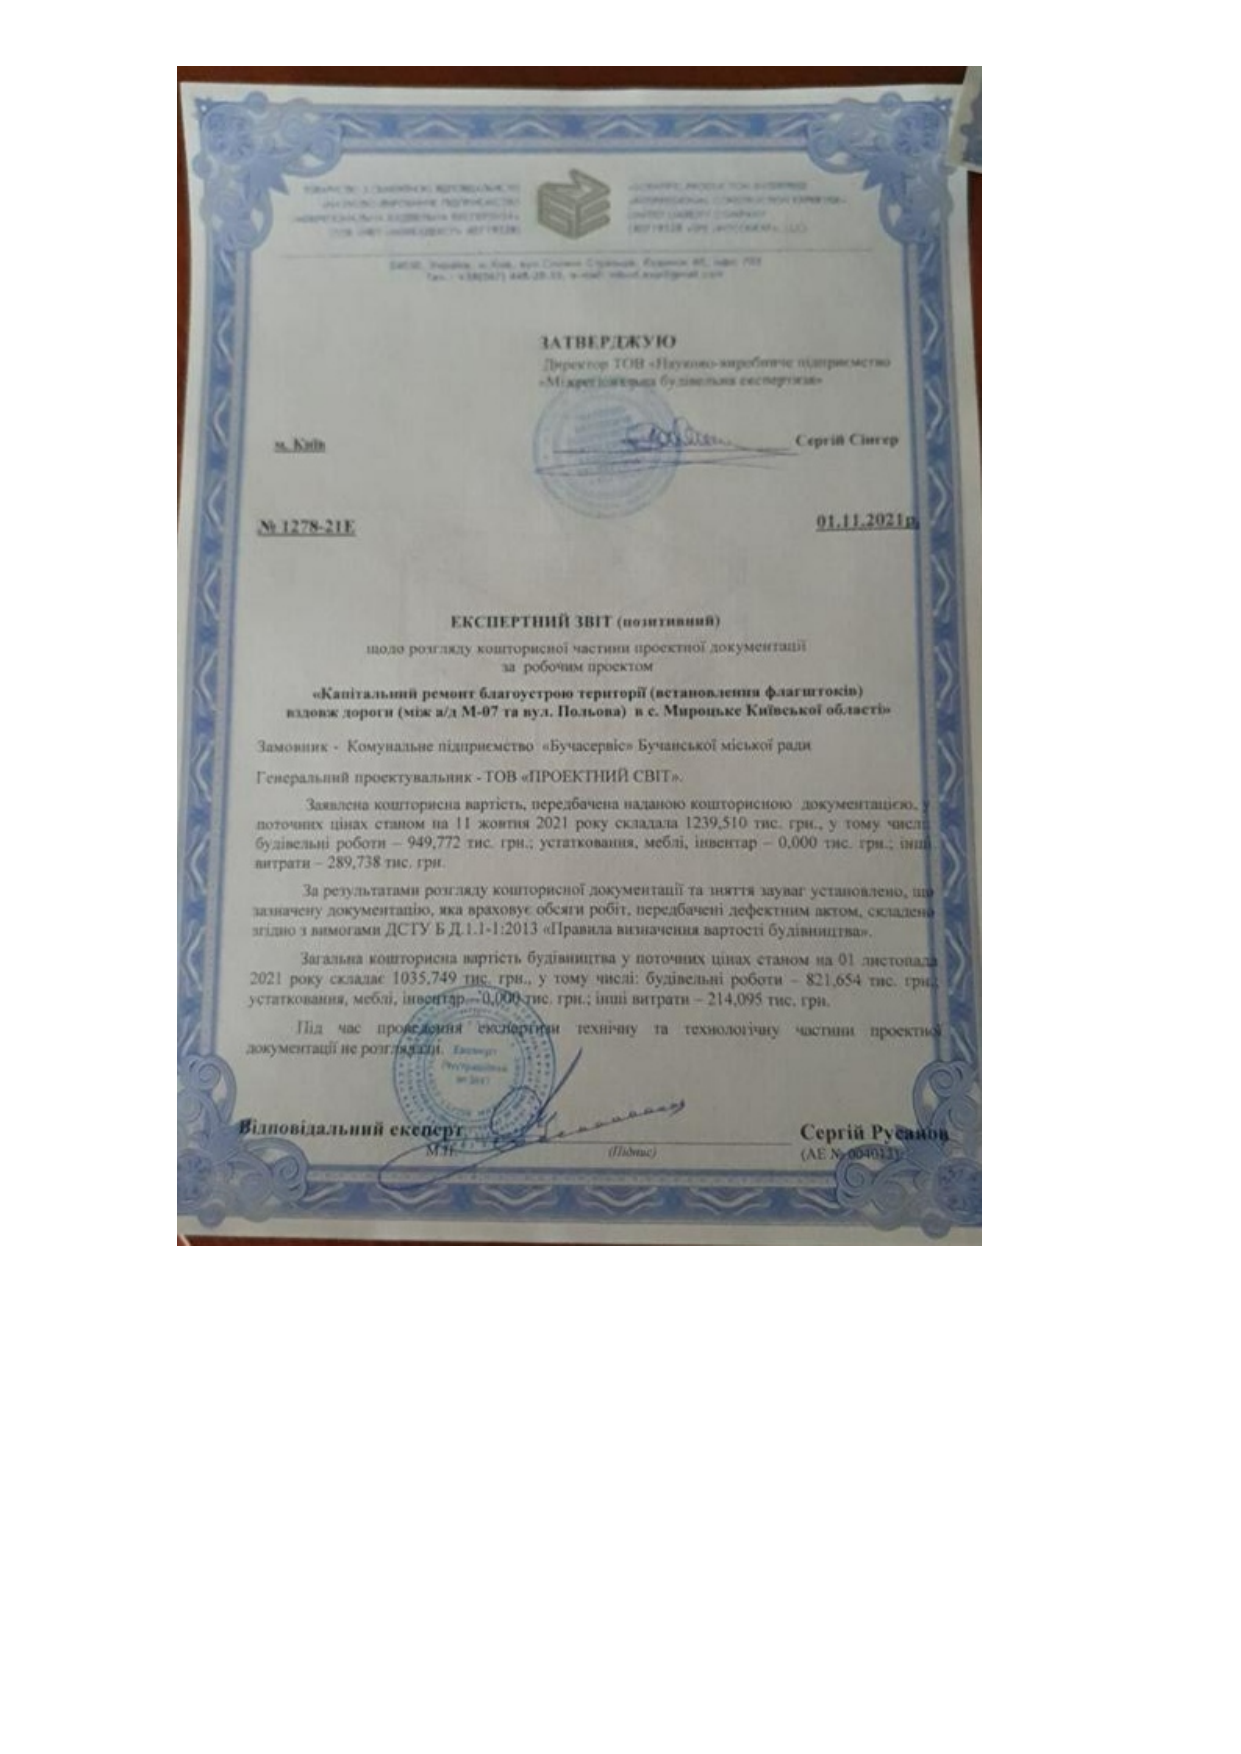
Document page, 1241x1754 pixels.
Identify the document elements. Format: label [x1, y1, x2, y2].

picture [177, 66, 982, 1246]
